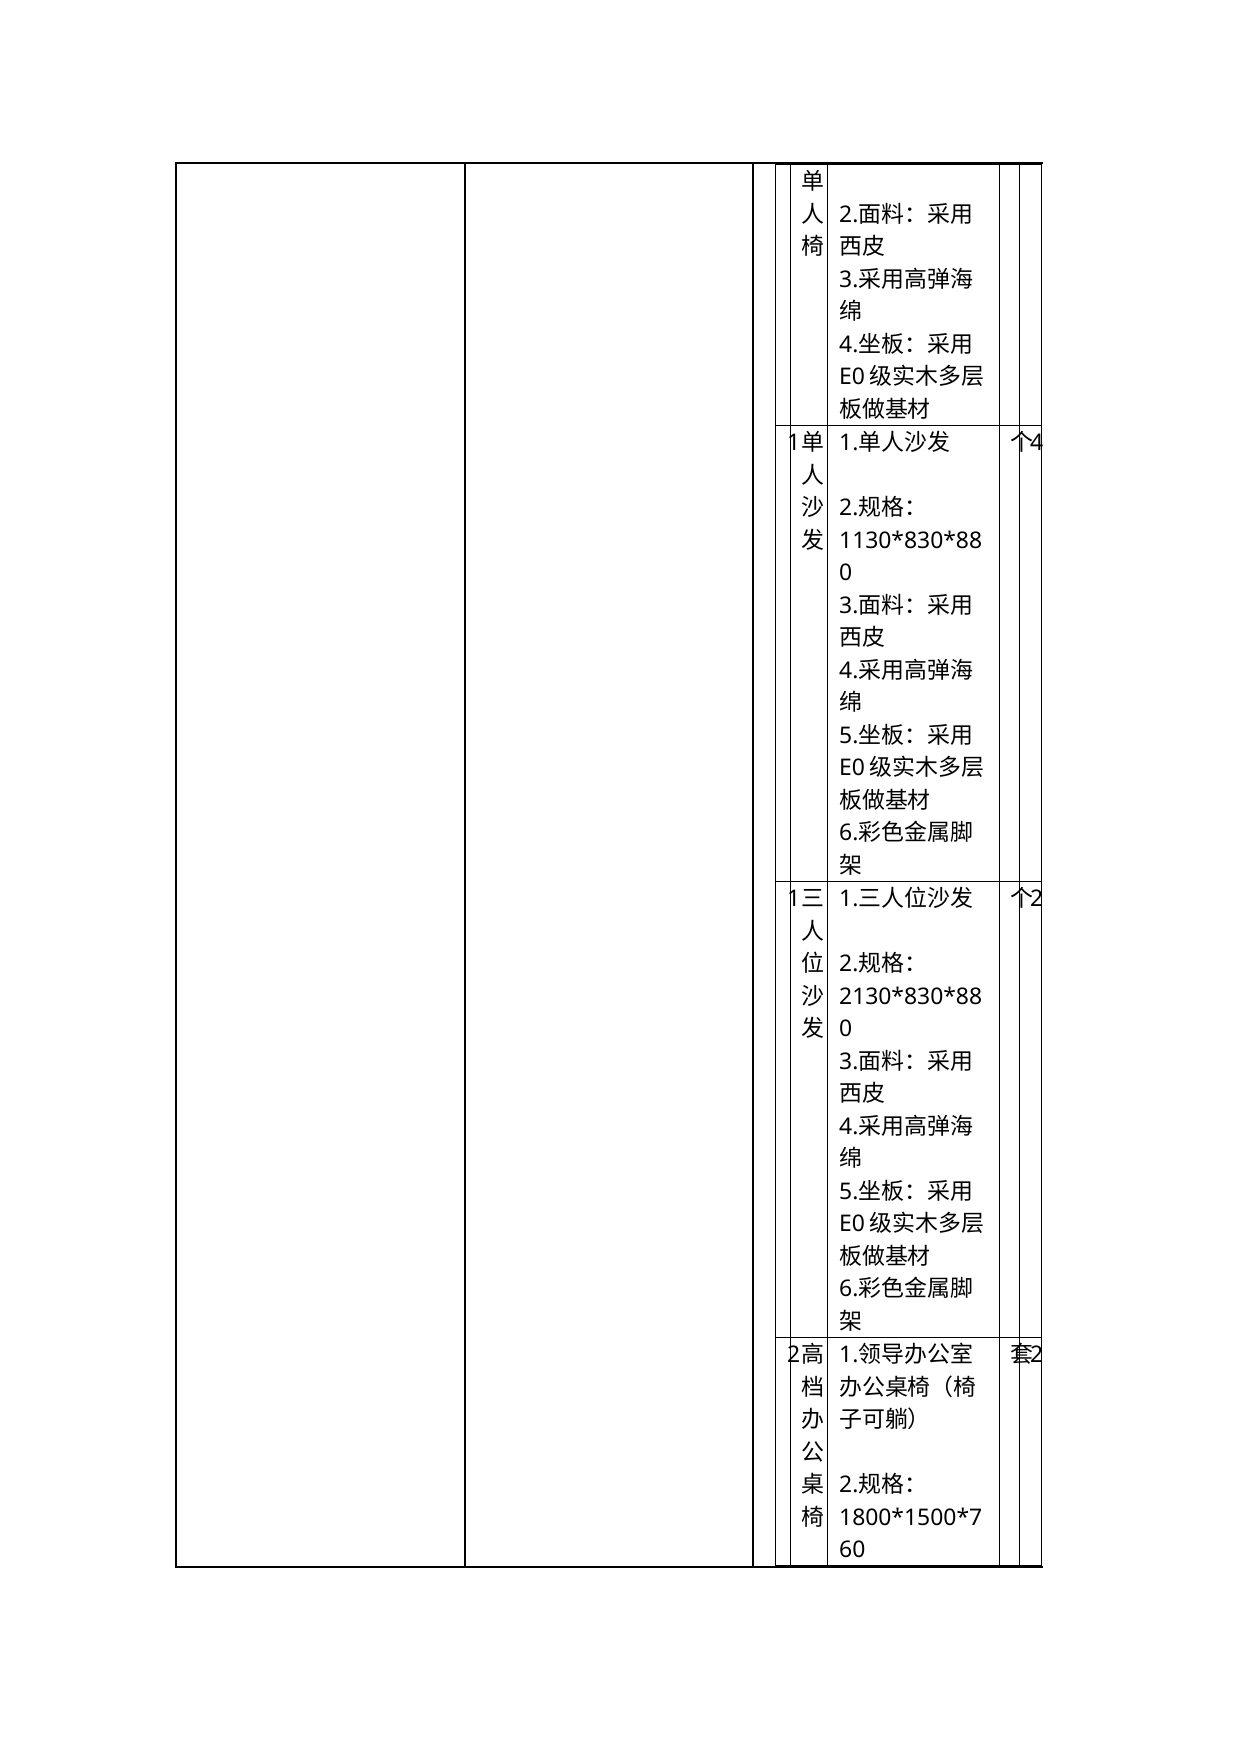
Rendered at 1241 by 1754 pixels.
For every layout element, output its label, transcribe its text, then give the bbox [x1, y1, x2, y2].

table_cell [466, 164, 752, 1566]
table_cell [754, 164, 775, 1566]
table_cell 1 [177, 164, 464, 1566]
